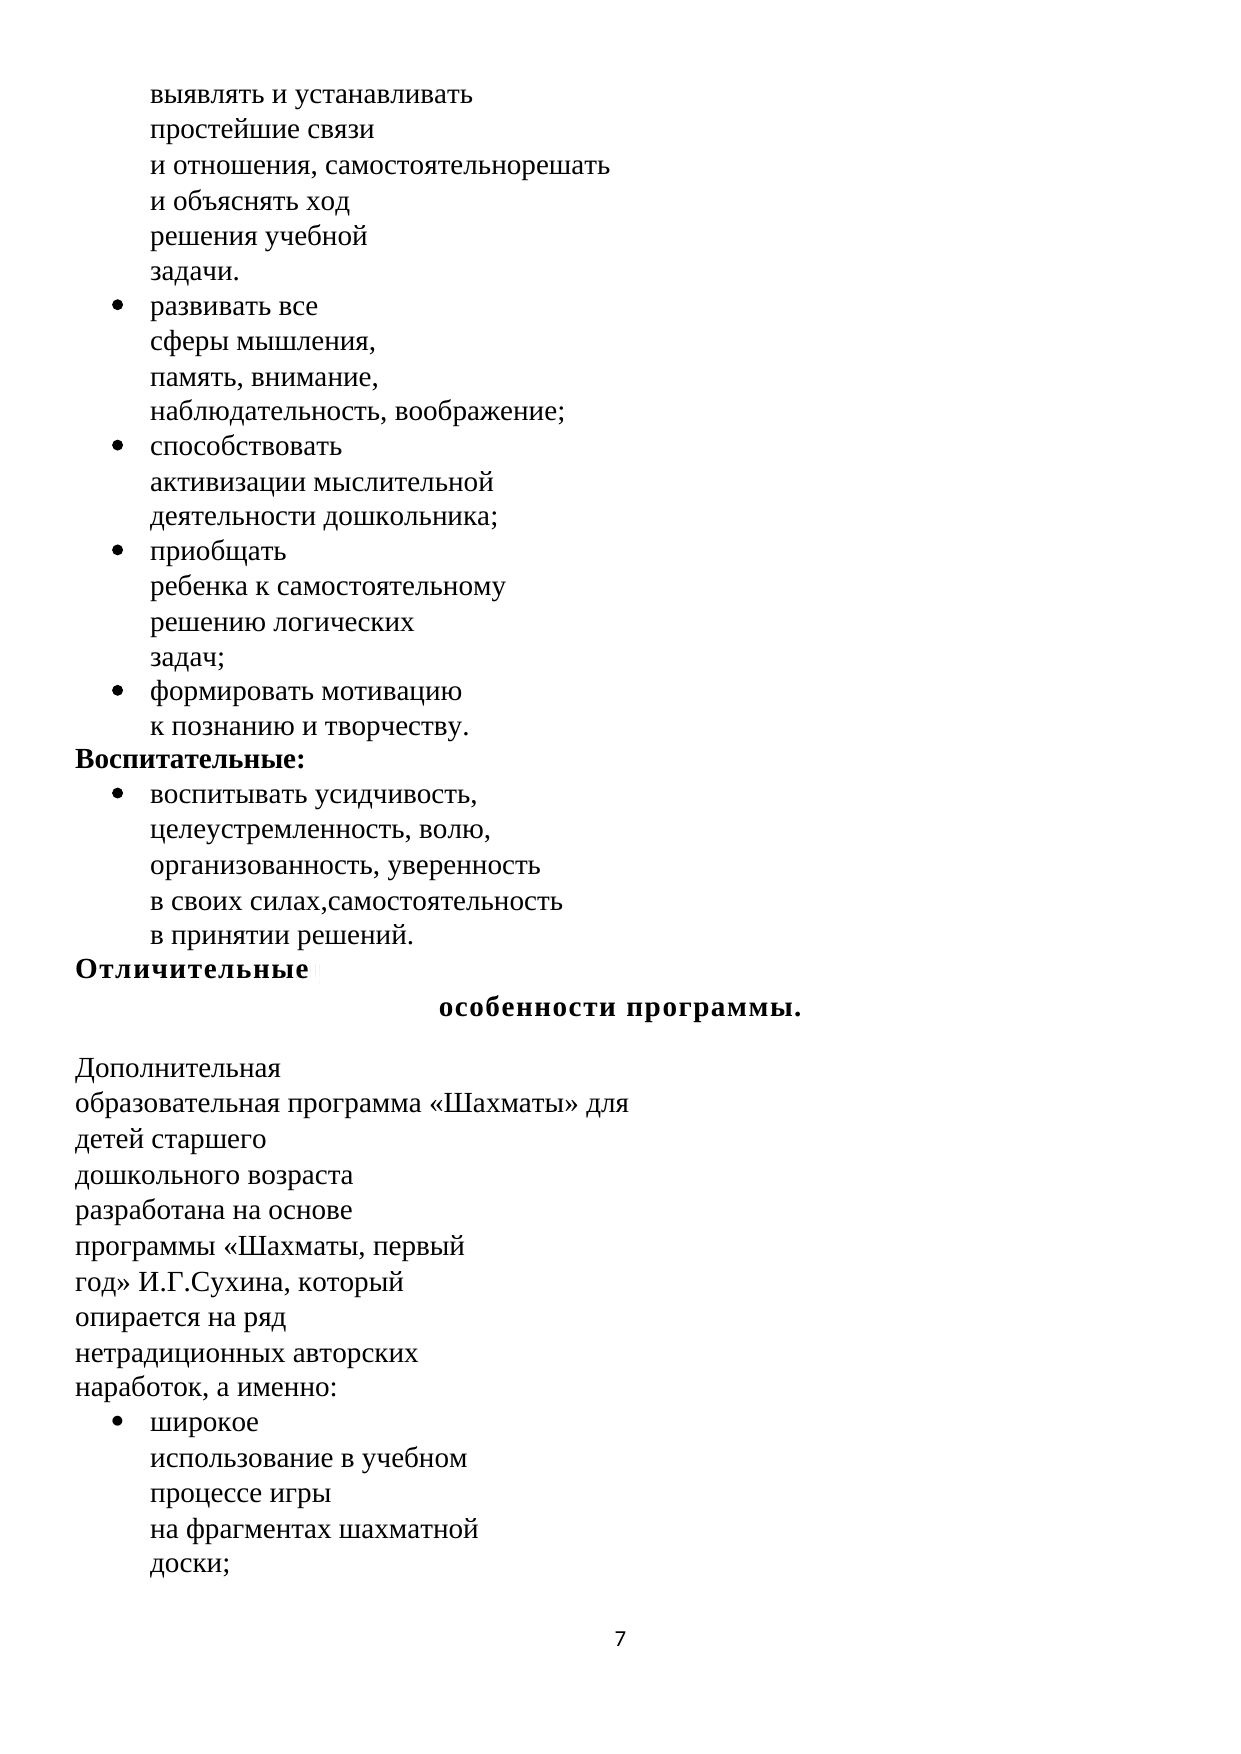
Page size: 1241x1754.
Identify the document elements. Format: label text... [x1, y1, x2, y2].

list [112, 75, 1165, 287]
list приобщать побьет ребенка к самостоятельному короткие решению логических индия задач; [112, 532, 1165, 672]
list развивать все легкие сферы мышления, сухин память, внимание, риобщать наблюдательность, воображение; [112, 287, 1165, 427]
list способствовать неожиданности активизации мыслительной бесценный деятельности дошкольника; [112, 427, 1165, 532]
list воспитывать усидчивость, шахматной целеустремленность, волю, гришин организованность, уверенность шахматный в своих силах,самостоятельность фигура в принятии решений. [112, 775, 1165, 951]
subtitle Отличительные ученики особенности программы. [75, 951, 1165, 1023]
text Дополнительная слон образовательная программа «Шахматы» для шахматная детей старшего петрушина дошкольного возраста способность разработана на основе партию программы «Шахматы, первый угадайка год» И.Г.Сухина, который увлекательные опирается на ряд беседа нетрадиционных авторских мониторинг наработок, а именно: [75, 1049, 1165, 1403]
list широкое шахматная использование в учебном прячутся процессе игры шахматная на фрагментах шахматной через доски; [112, 1403, 1165, 1579]
list формировать мотивацию шахматная к познанию и творчеству. [112, 672, 1165, 741]
text Воспитательные: [75, 741, 1165, 775]
